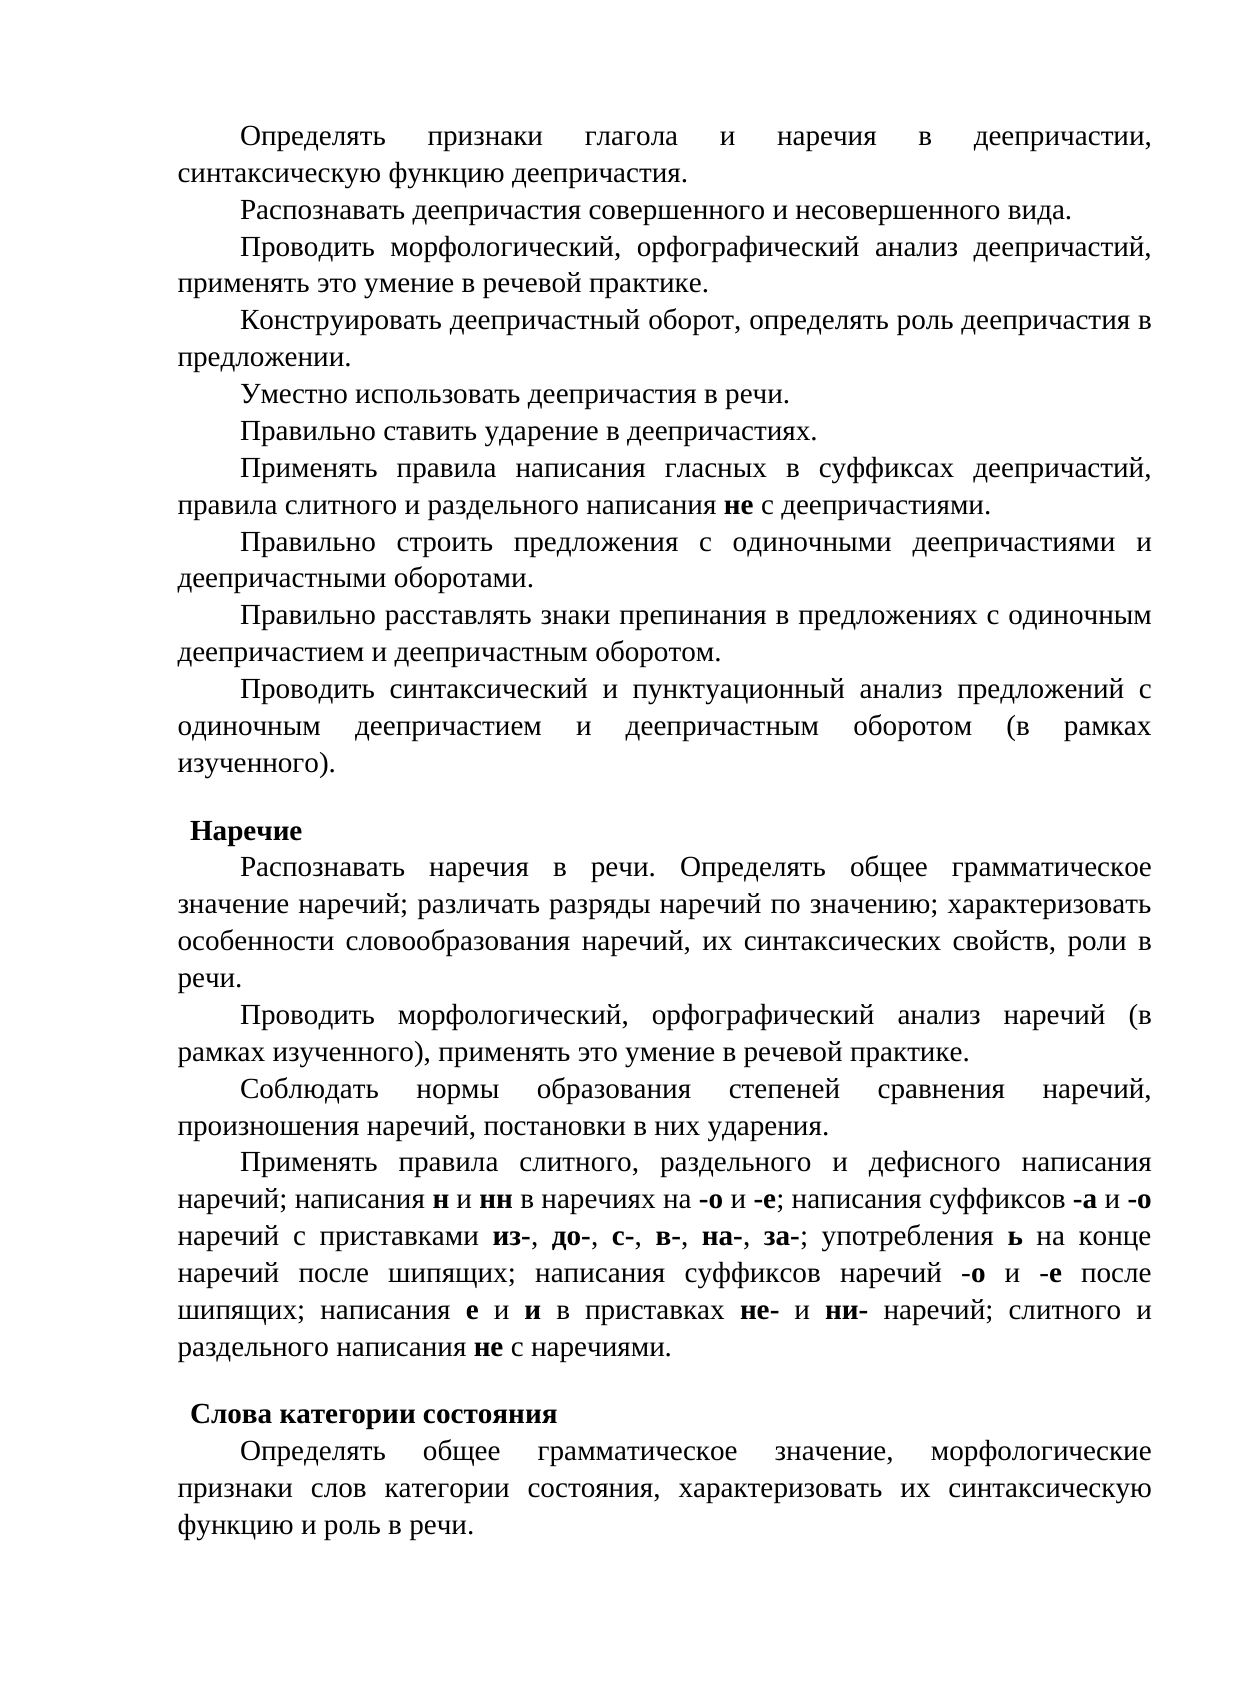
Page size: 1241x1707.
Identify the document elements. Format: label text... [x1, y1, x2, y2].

text Применять правила написания гласных в суффиксах деепричастий, правила слитного и раздельного написания не с деепричастиями. [177, 450, 1152, 520]
text Правильно строить предложения с одиночными деепричастиями и деепричастными оборотами. [177, 524, 1152, 594]
text Применять правила слитного, раздельного и дефисного написания наречий; написания н и нн в наречиях на -о и -е; написания суффиксов -а и -о наречий с приставками из-, до-, с-, в-, на-, за-; употребления ь на конце наречий после шипящих; написания суффиксов наречий -о и -е после шипящих; написания е и и в приставках не- и ни- наречий; слитного и раздельного написания не с наречиями. [177, 1144, 1152, 1362]
text Проводить синтаксический и пунктуационный анализ предложений с одиночным деепричастием и деепричастным оборотом (в рамках изученного). [177, 671, 1152, 778]
text Распознавать наречия в речи. Определять общее грамматическое значение наречий; различать разряды наречий по значению; характеризовать особенности словообразования наречий, их синтаксических свойств, роли в речи. [177, 849, 1152, 994]
text Слова категории состояния [190, 1396, 1152, 1430]
text Соблюдать нормы образования степеней сравнения наречий, произношения наречий, постановки в них ударения. [177, 1071, 1152, 1141]
text Наречие [190, 813, 1152, 846]
text Определять общее грамматическое значение, морфологические признаки слов категории состояния, характеризовать их синтаксическую функцию и роль в речи. [177, 1433, 1152, 1541]
text Уместно использовать деепричастия в речи. [177, 376, 1152, 410]
text Проводить морфологический, орфографический анализ деепричастий, применять это умение в речевой практике. [177, 229, 1152, 299]
text Распознавать деепричастия совершенного и несовершенного вида. [177, 192, 1152, 225]
text Правильно расставлять знаки препинания в предложениях с одиночным деепричастием и деепричастным оборотом. [177, 597, 1152, 668]
text Проводить морфологический, орфографический анализ наречий (в рамках изученного), применять это умение в речевой практике. [177, 997, 1152, 1067]
text Правильно ставить ударение в деепричастиях. [177, 413, 1152, 447]
text Конструировать деепричастный оборот, определять роль деепричастия в предложении. [177, 302, 1152, 373]
text Определять признаки глагола и наречия в деепричастии, синтаксическую функцию деепричастия. [177, 118, 1152, 188]
